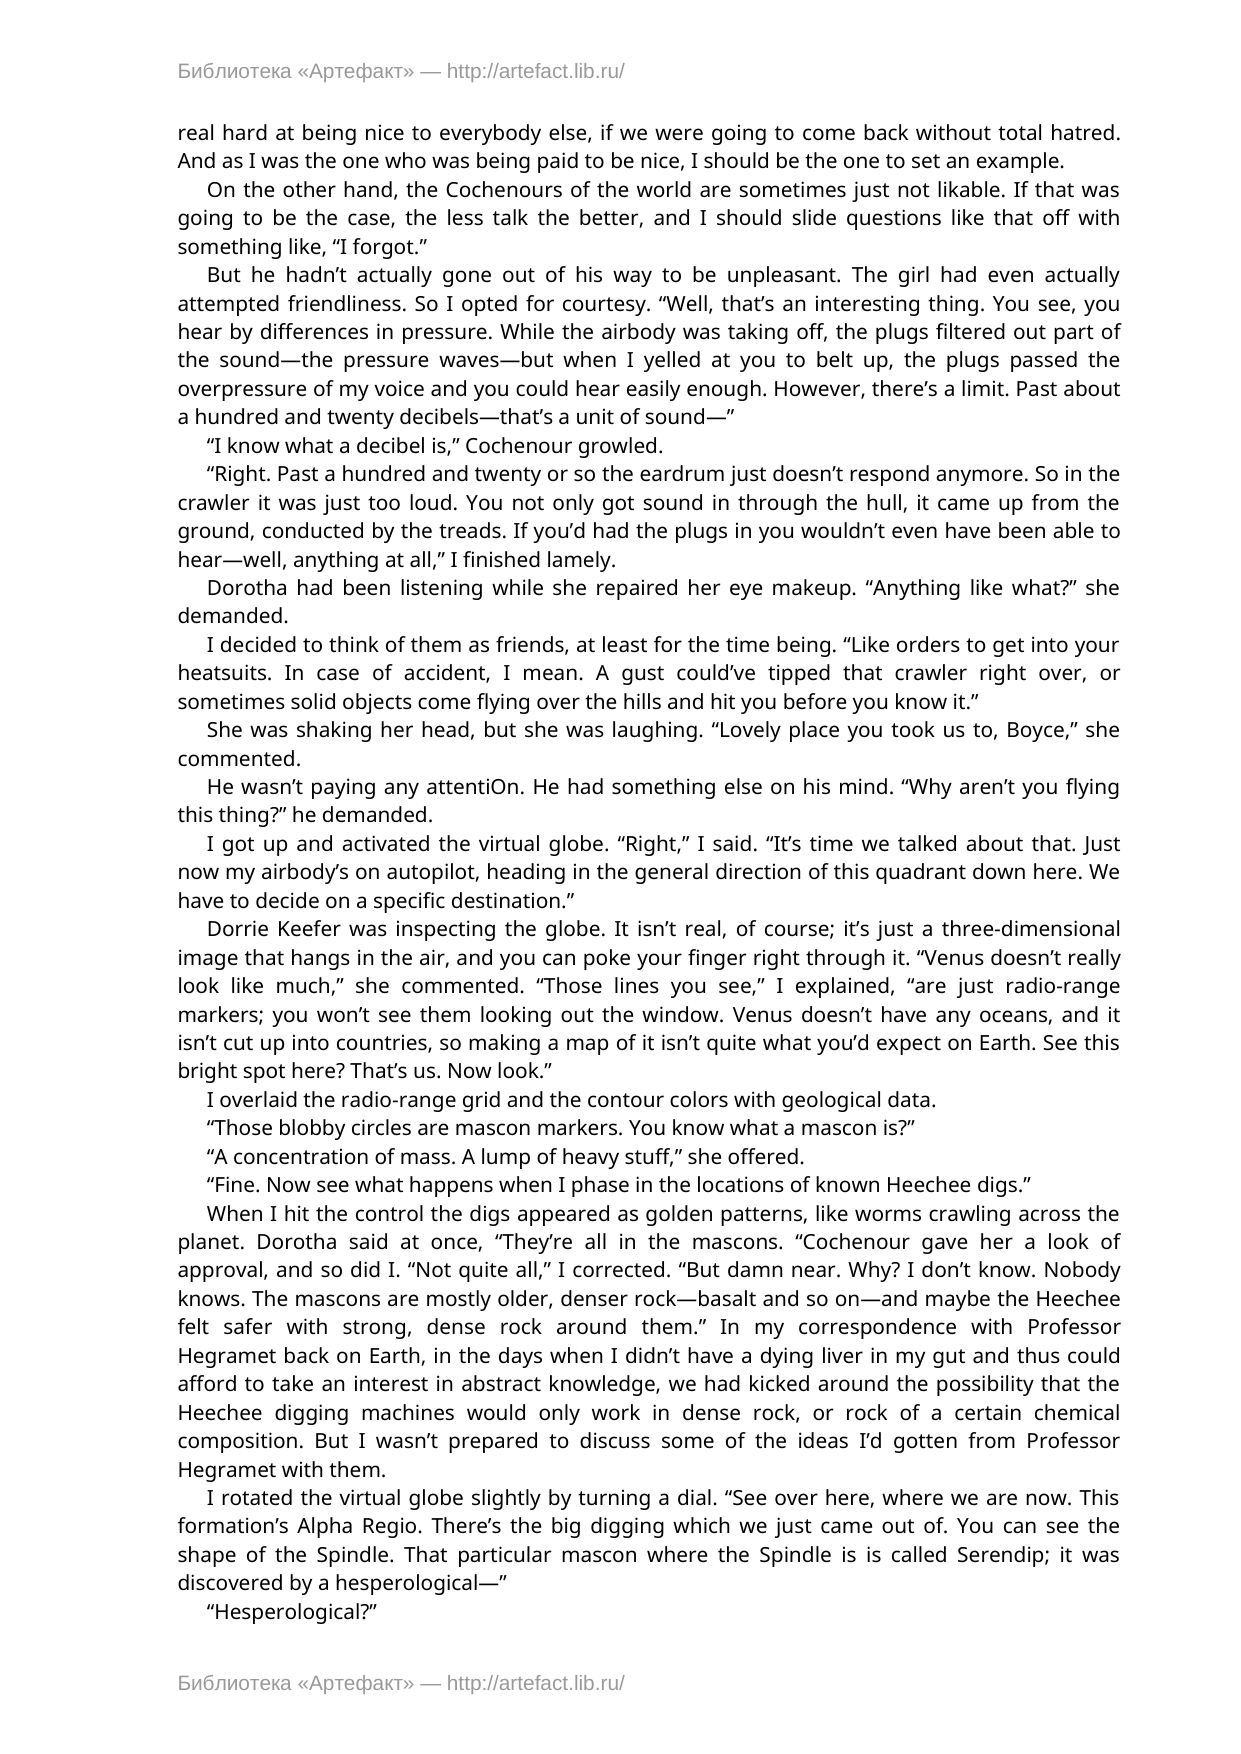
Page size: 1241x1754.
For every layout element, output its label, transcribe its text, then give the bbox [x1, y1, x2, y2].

text But he hadn’t actually gone out of his way to be unpleasant. The girl had even actually attempted friendliness. So I opted for courtesy. “Well, that’s an interesting thing. You see, you hear by differences in pressure. While the airbody was taking off, the plugs filtered out part of the sound—the pressure waves—but when I yelled at you to belt up, the plugs passed the overpressure of my voice and you could hear easily enough. However, there’s a limit. Past about a hundred and twenty decibels—that’s a unit of sound—” [177, 260, 1122, 431]
text He wasn’t paying any attentiOn. He had something else on his mind. “Why aren’t you flying this thing?” he demanded. [177, 772, 1122, 829]
text I overlaid the radio-range grid and the contour colors with geological data. [177, 1085, 1122, 1113]
text When I hit the control the digs appeared as golden patterns, like worms crawling across the planet. Dorotha said at once, “They’re all in the mascons. “Cochenour gave her a look of approval, and so did I. “Not quite all,” I corrected. “But damn near. Why? I don’t know. Nobody knows. The mascons are mostly older, denser rock—basalt and so on—and maybe the Heechee felt safer with strong, dense rock around them.” In my correspondence with Professor Hegramet back on Earth, in the days when I didn’t have a dying liver in my gut and thus could afford to take an interest in abstract knowledge, we had kicked around the possibility that the Heechee digging machines would only work in dense rock, or rock of a certain chemical composition. But I wasn’t prepared to discuss some of the ideas I’d gotten from Professor Hegramet with them. [177, 1199, 1122, 1483]
text Dorotha had been listening while she repaired her eye makeup. “Anything like what?” she demanded. [177, 573, 1122, 630]
text “Right. Past a hundred and twenty or so the eardrum just doesn’t respond anymore. So in the crawler it was just too loud. You not only got sound in through the hull, it came up from the ground, conducted by the treads. If you’d had the plugs in you wouldn’t even have been able to hear—well, anything at all,” I finished lamely. [177, 459, 1122, 573]
text On the other hand, the Cochenours of the world are sometimes just not likable. If that was going to be the case, the less talk the better, and I should slide questions like that off with something like, “I forgot.” [177, 175, 1122, 260]
text Dorrie Keefer was inspecting the globe. It isn’t real, of course; it’s just a three-dimensional image that hangs in the air, and you can poke your finger right through it. “Venus doesn’t really look like much,” she commented. “Those lines you see,” I explained, “are just radio-range markers; you won’t see them looking out the window. Venus doesn’t have any oceans, and it isn’t cut up into countries, so making a map of it isn’t quite what you’d expect on Earth. See this bright spot here? That’s us. Now look.” [177, 914, 1122, 1085]
text “A concentration of mass. A lump of heavy stuff,” she offered. [177, 1142, 1122, 1170]
text “Hesperological?” [177, 1597, 1122, 1625]
text “I know what a decibel is,” Cochenour growled. [177, 431, 1122, 459]
text “Fine. Now see what happens when I phase in the locations of known Heechee digs.” [177, 1170, 1122, 1199]
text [177, 118, 1122, 175]
text I rotated the virtual globe slightly by turning a dial. “See over here, where we are now. This formation’s Alpha Regio. There’s the big digging which we just came out of. You can see the shape of the Spindle. That particular mascon where the Spindle is is called Serendip; it was discovered by a hesperological—” [177, 1483, 1122, 1597]
text I got up and activated the virtual globe. “Right,” I said. “It’s time we talked about that. Just now my airbody’s on autopilot, heading in the general direction of this quadrant down here. We have to decide on a specific destination.” [177, 829, 1122, 914]
text I decided to think of them as friends, at least for the time being. “Like orders to get into your heatsuits. In case of accident, I mean. A gust could’ve tipped that crawler right over, or sometimes solid objects come flying over the hills and hit you before you know it.” [177, 630, 1122, 715]
text She was shaking her head, but she was laughing. “Lovely place you took us to, Boyce,” she commented. [177, 715, 1122, 772]
text “Those blobby circles are mascon markers. You know what a mascon is?” [177, 1113, 1122, 1142]
